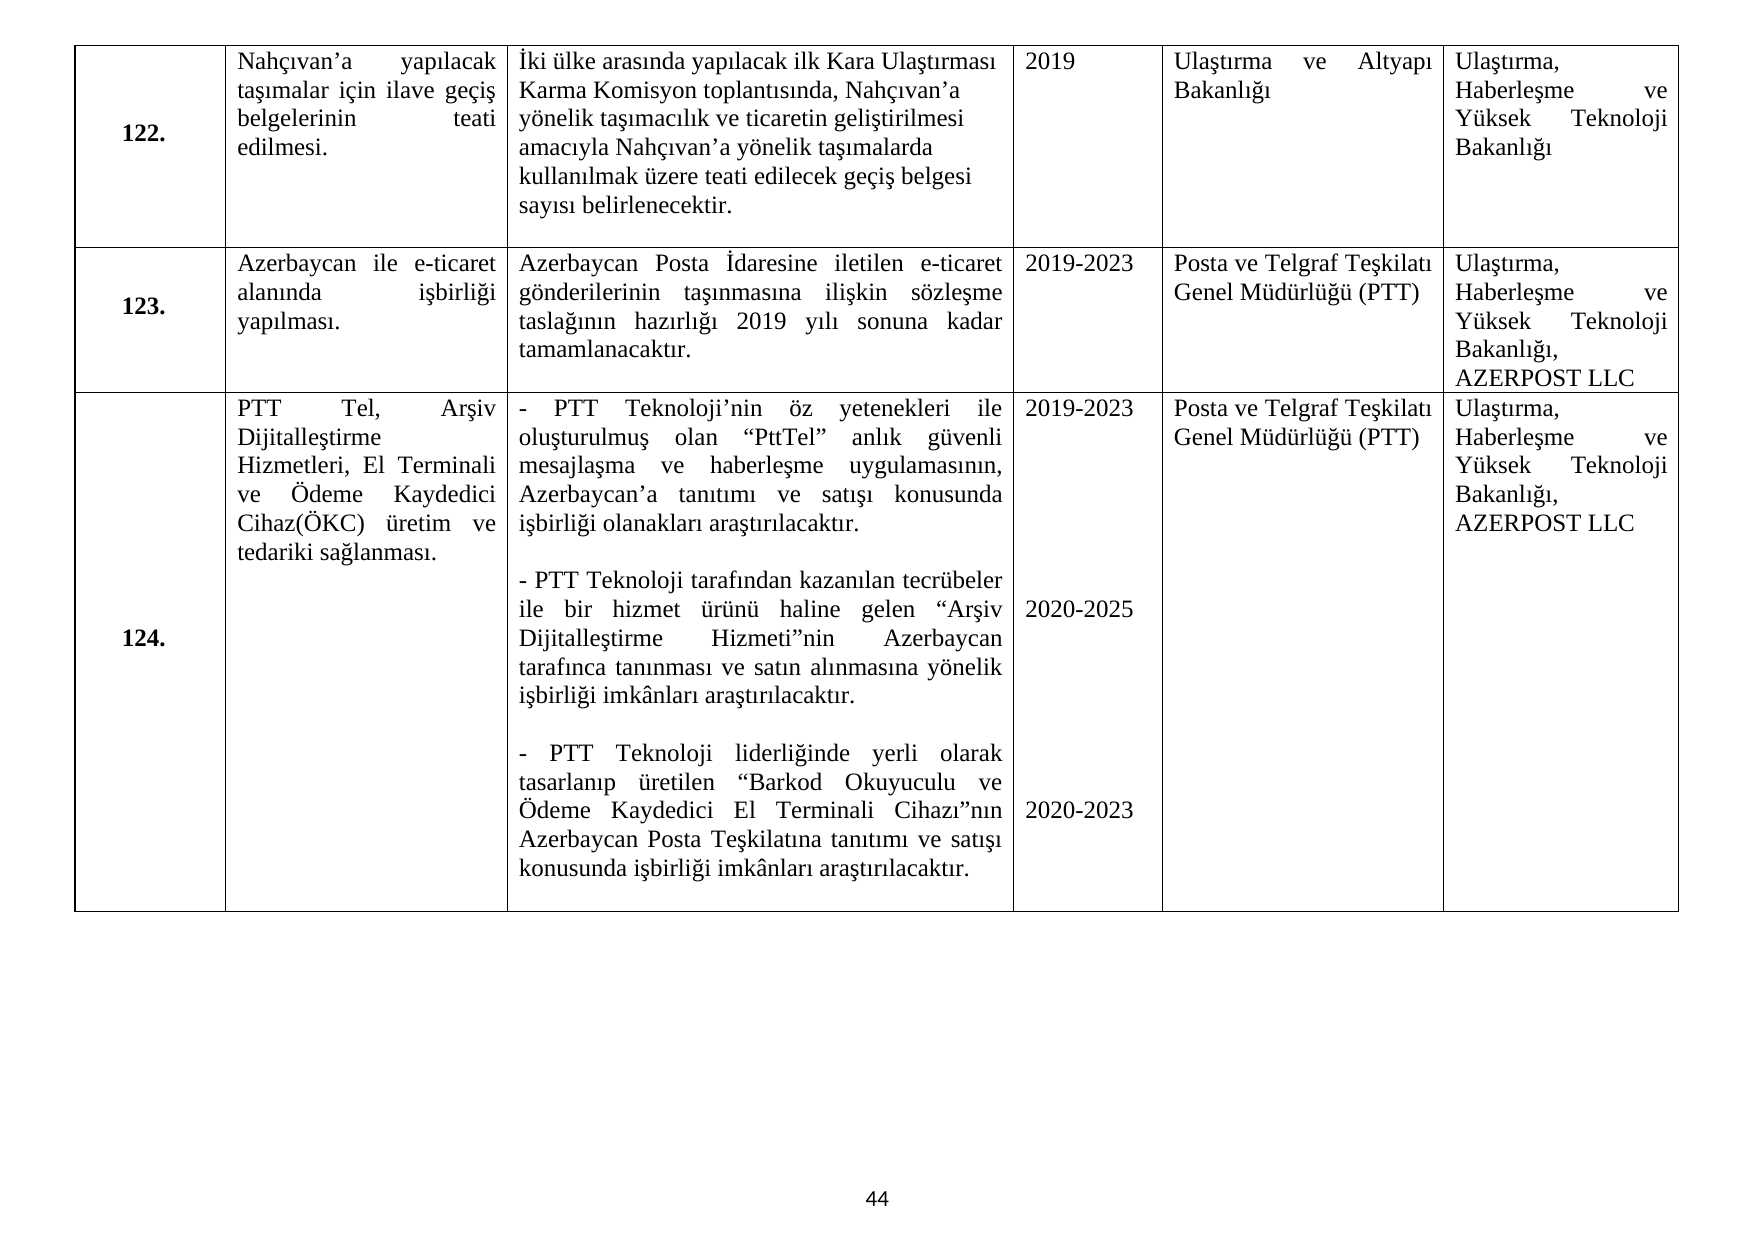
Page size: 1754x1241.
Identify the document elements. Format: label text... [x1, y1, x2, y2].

table_cell Posta ve Telgraf Teşkilatı Genel Müdürlüğü (PTT) [1163, 393, 1443, 911]
table_cell PTT Tel, Arşiv Dijitalleştirme Hizmetleri, El Terminali ve Ödeme Kaydedici Cihaz(ÖKC) üretim ve tedariki sağlanması. [226, 393, 507, 911]
table_cell 2019-2023 2020-2025 2020-2023 [1014, 393, 1162, 911]
table_cell Ulaştırma, Haberleşme ve Yüksek Teknoloji Bakanlığı [1444, 46, 1678, 247]
table_cell Azerbaycan Posta İdaresine iletilen e-ticaret gönderilerinin taşınmasına ilişkin sözleşme taslağının hazırlığı 2019 yılı sonuna kadar tamamlanacaktır. [508, 248, 1013, 392]
table_cell [76, 393, 225, 911]
table_cell Ulaştırma, Haberleşme ve Yüksek Teknoloji Bakanlığı, AZERPOST LLC [1444, 393, 1678, 911]
table_cell İki ülke arasında yapılacak ilk Kara Ulaştırması Karma Komisyon toplantısında, Nahçıvan’a yönelik taşımacılık ve ticaretin geliştirilmesi amacıyla Nahçıvan’a yönelik taşımalarda kullanılmak üzere teati edilecek geçiş belgesi sayısı belirlenecektir. [508, 46, 1013, 247]
table_cell [76, 248, 225, 392]
table_cell Azerbaycan ile e-ticaret alanında işbirliği yapılması. [226, 248, 507, 392]
table_cell - PTT Teknoloji’nin öz yetenekleri ile oluşturulmuş olan “PttTel” anlık güvenli mesajlaşma ve haberleşme uygulamasının, Azerbaycan’a tanıtımı ve satışı konusunda işbirliği olanakları araştırılacaktır. - PTT Teknoloji tarafından kazanılan tecrübeler ile bir hizmet ürünü haline gelen “Arşiv Dijitalleştirme Hizmeti”nin Azerbaycan tarafınca tanınması ve satın alınmasına yönelik işbirliği imkânları araştırılacaktır. - PTT Teknoloji liderliğinde yerli olarak tasarlanıp üretilen “Barkod Okuyuculu ve Ödeme Kaydedici El Terminali Cihazı”nın Azerbaycan Posta Teşkilatına tanıtımı ve satışı konusunda işbirliği imkânları araştırılacaktır. [508, 393, 1013, 911]
table_cell Posta ve Telgraf Teşkilatı Genel Müdürlüğü (PTT) [1163, 248, 1443, 392]
table_cell 2019-2023 [1014, 248, 1162, 392]
table_cell [76, 46, 225, 247]
table_cell Nahçıvan’a yapılacak taşımalar için ilave geçiş belgelerinin teati edilmesi. [226, 46, 507, 247]
table_cell Ulaştırma, Haberleşme ve Yüksek Teknoloji Bakanlığı, AZERPOST LLC [1444, 248, 1678, 392]
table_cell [1163, 46, 1443, 247]
table_cell 2019 [1014, 46, 1162, 247]
